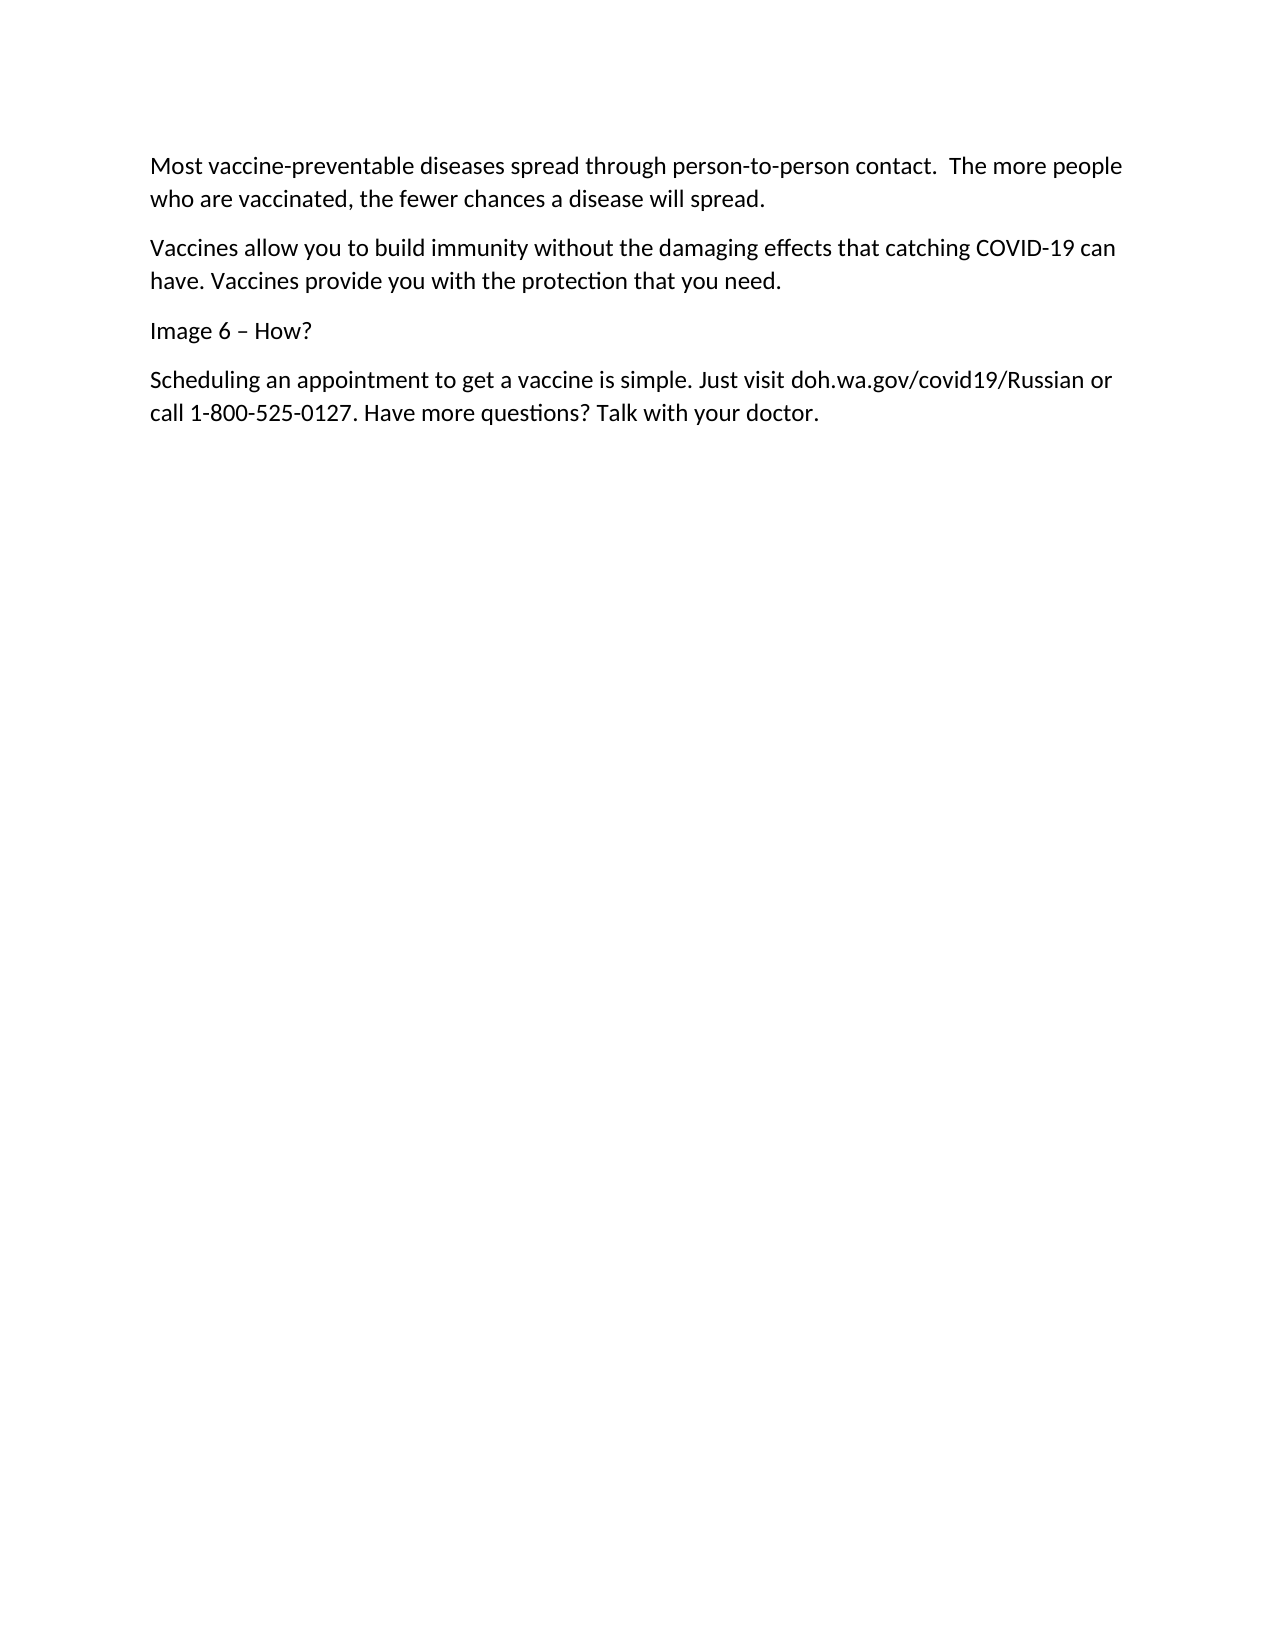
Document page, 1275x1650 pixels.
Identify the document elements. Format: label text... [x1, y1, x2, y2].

text Vaccines allow you to build immunity without the damaging effects that catching COVID-19 can have. Vaccines provide you with the protection that you need. [150, 232, 1125, 296]
text Scheduling an appointment to get a vaccine is simple. Just visit doh.wa.gov/covid19/Russian or call 1-800-525-0127. Have more questions? Talk with your doctor. [150, 364, 1125, 428]
text Most vaccine-preventable diseases spread through person-to-person contact. The more people who are vaccinated, the fewer chances a disease will spread. [150, 150, 1125, 213]
text Image 6 – How? [150, 315, 1125, 346]
